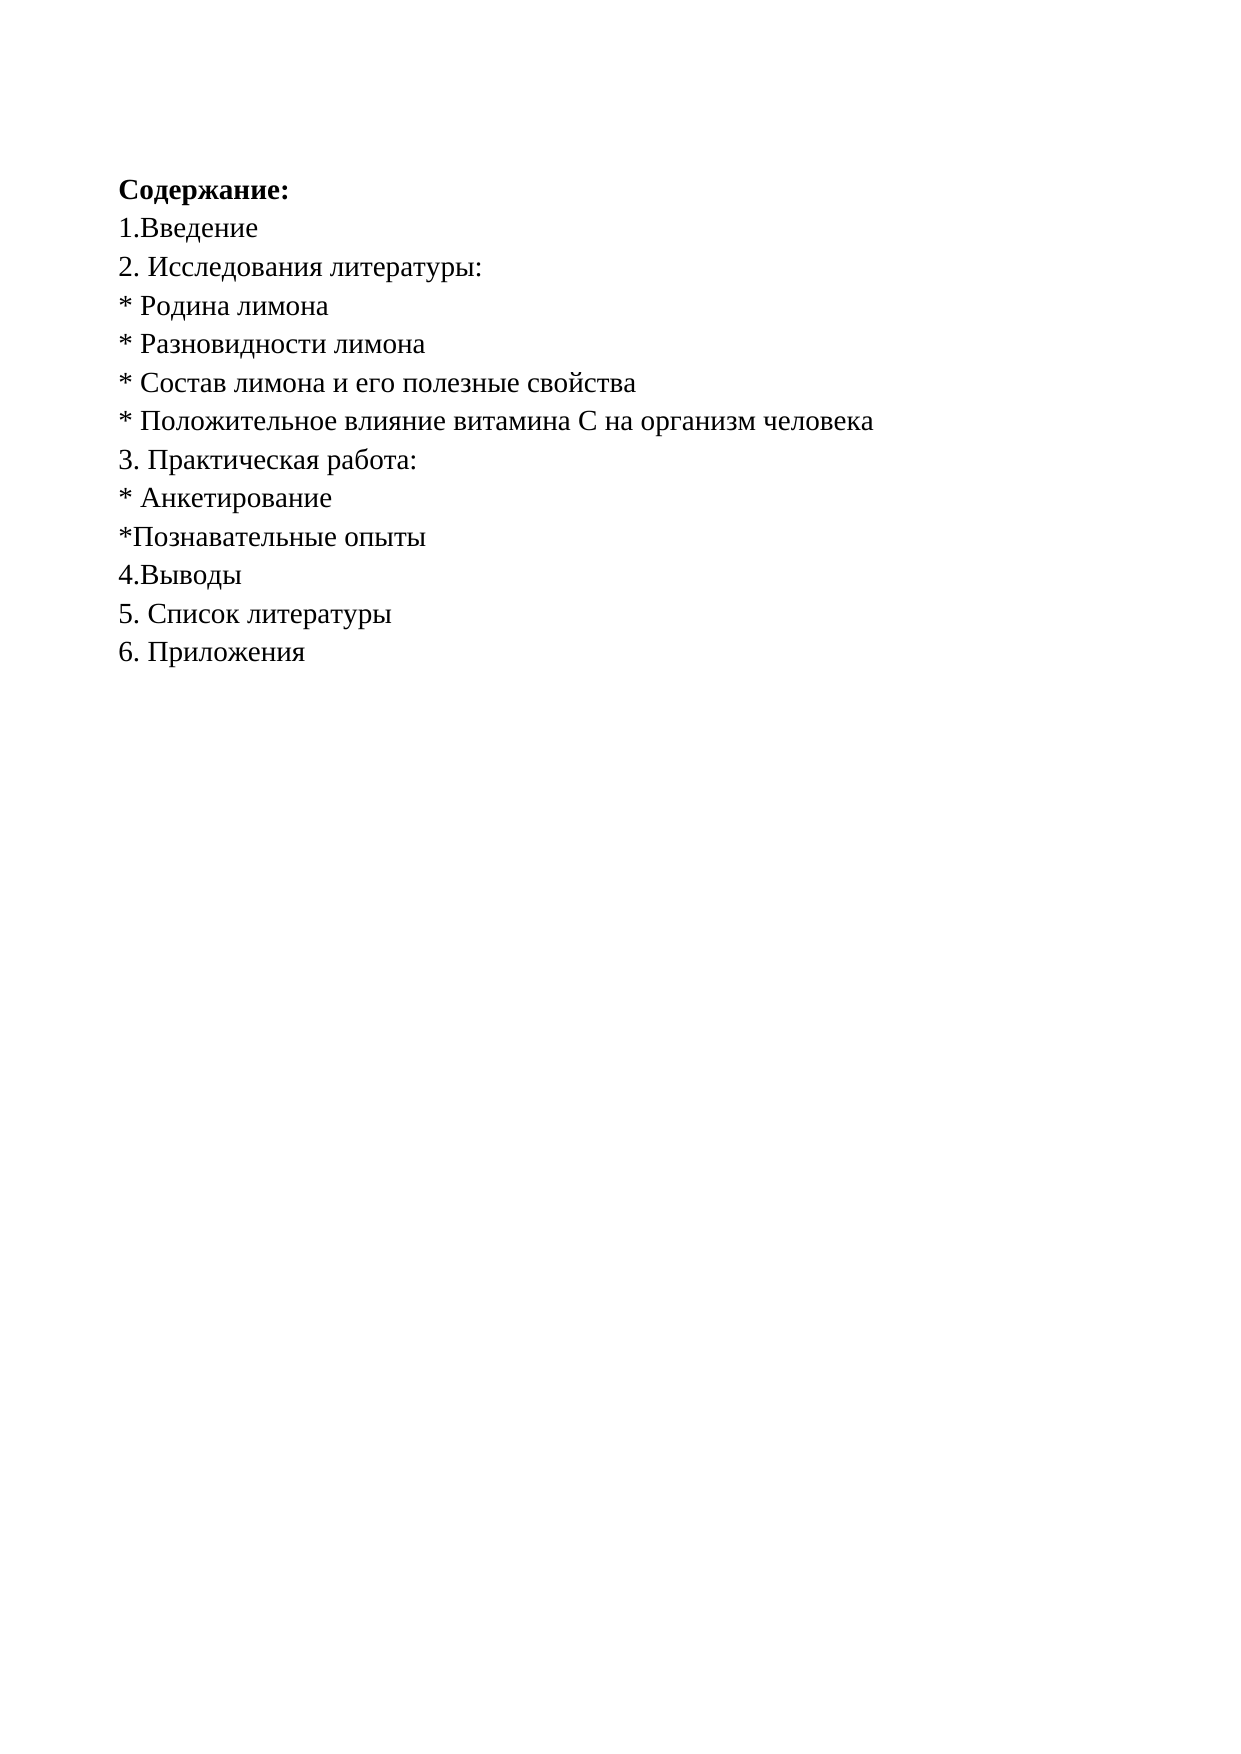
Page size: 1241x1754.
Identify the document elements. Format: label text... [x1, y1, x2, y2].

text * Разновидности лимона [118, 326, 1152, 360]
text *Познавательные опыты [118, 519, 1152, 552]
text 1.Введение [118, 211, 1152, 244]
text * Положительное влияние витамина С на организм человека [118, 403, 1152, 437]
text Содержание: [118, 172, 1152, 206]
text 3. Практическая работа: [118, 442, 1152, 475]
text 4.Выводы [118, 557, 1152, 591]
text * Анкетирование [118, 480, 1152, 514]
text 5. Список литературы [118, 596, 1152, 629]
text 2. Исследования литературы: [118, 249, 1152, 283]
text * Родина лимона [118, 288, 1152, 321]
text * Состав лимона и его полезные свойства [118, 365, 1152, 398]
text 6. Приложения [118, 634, 1152, 668]
